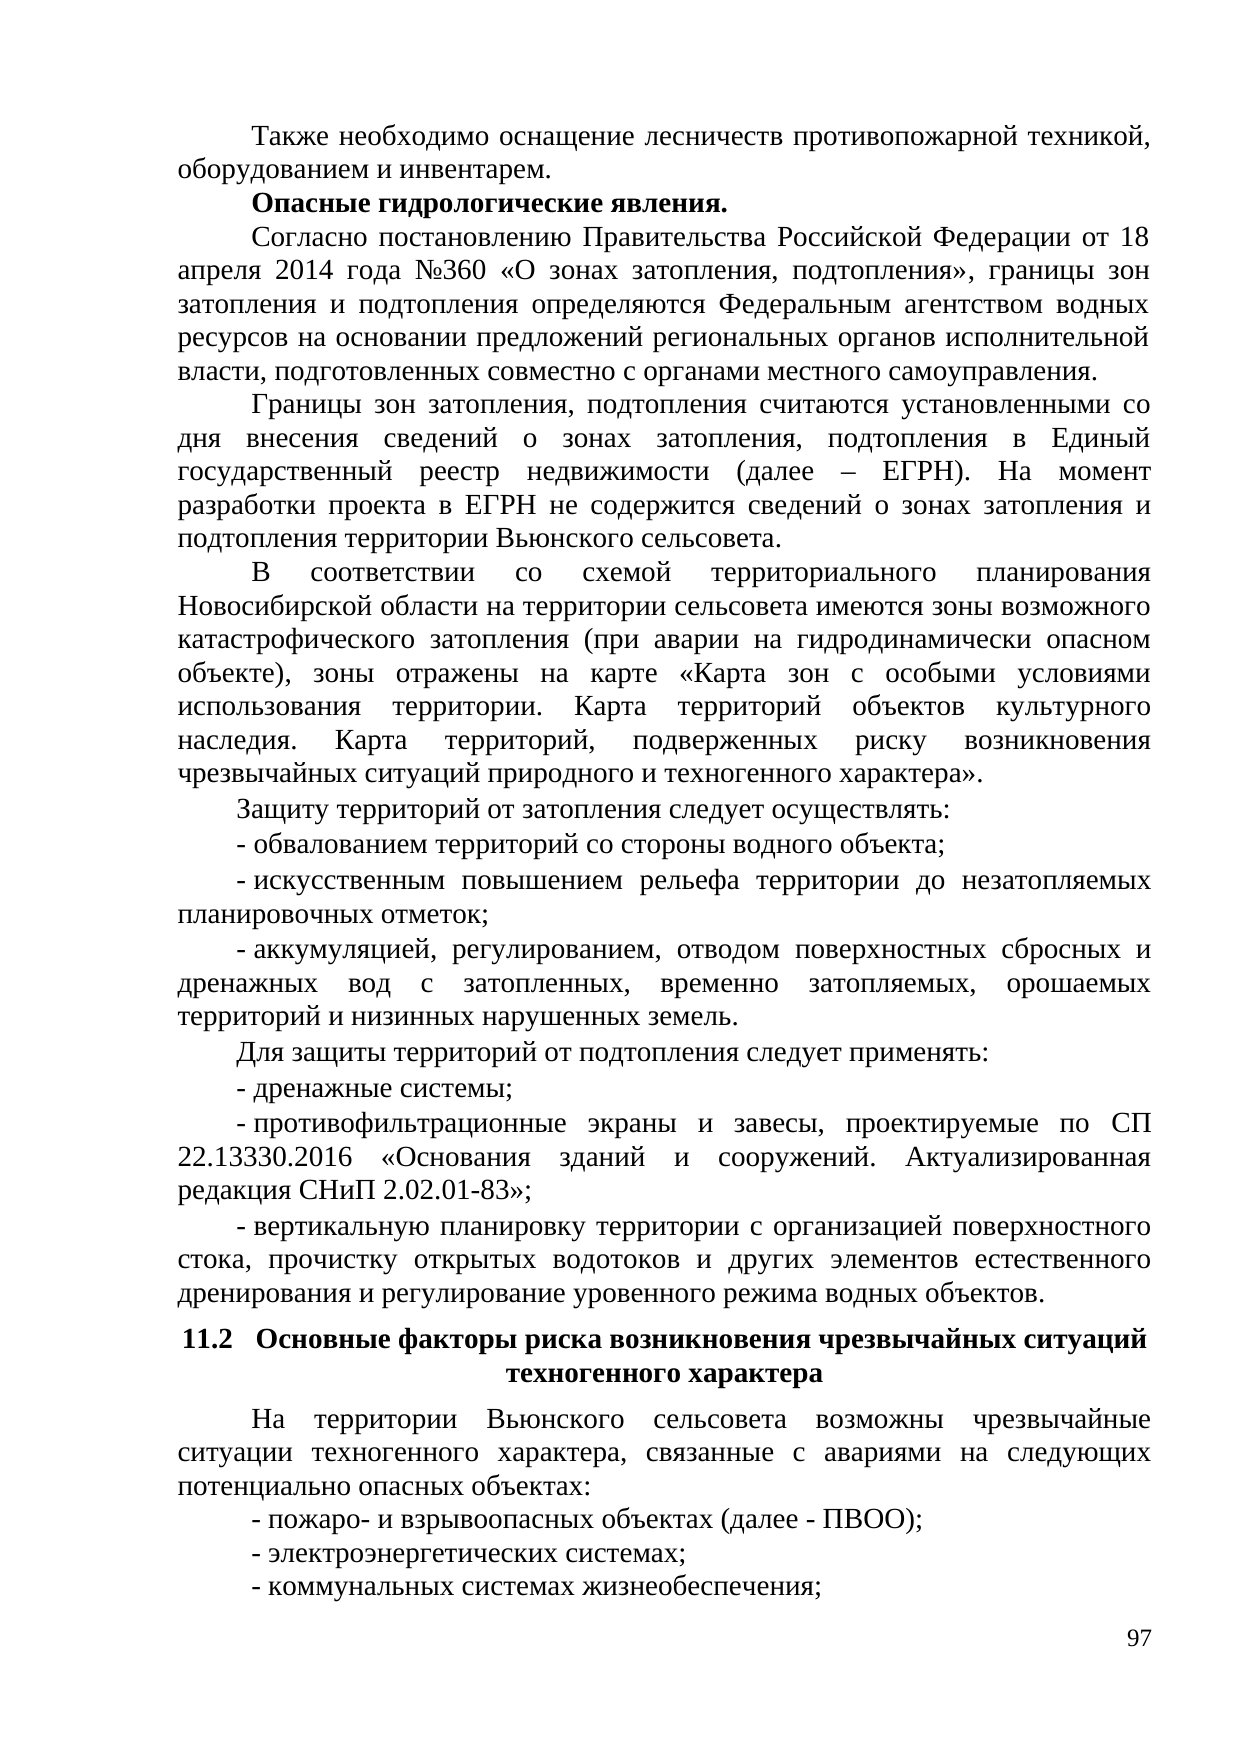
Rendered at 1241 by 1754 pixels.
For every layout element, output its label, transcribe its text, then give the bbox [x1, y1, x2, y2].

text - противофильтрационные экраны и завесы, проектируемые по СП 22.13330.2016 «Основания зданий и сооружений. Актуализированная редакция СНиП 2.02.01-83»; [177, 1105, 1152, 1206]
text Для защиты территорий от подтопления следует применять: [177, 1034, 1152, 1068]
text Также необходимо оснащение лесничеств противопожарной техникой, оборудованием и инвентарем. [177, 118, 1152, 185]
text - пожаро- и взрывоопасных объектах (далее - ПВОО); [177, 1501, 1152, 1535]
text Согласно постановлению Правительства Российской Федерации от 18 апреля 2014 года №360 «О зонах затопления, подтопления», границы зон затопления и подтопления определяются Федеральным агентством водных ресурсов на основании предложений региональных органов исполнительной власти, подготовленных совместно с органами местного самоуправления. [177, 219, 1150, 386]
text На территории Вьюнского сельсовета возможны чрезвычайные ситуации техногенного характера, связанные с авариями на следующих потенциально опасных объектах: [177, 1401, 1152, 1501]
text - электроэнергетических системах; [177, 1535, 1152, 1568]
text - обвалованием территорий со стороны водного объекта; [177, 827, 1152, 860]
subtitle Основные факторы риска возникновения чрезвычайных ситуаций техногенного характера [177, 1321, 1152, 1388]
text В соответствии со схемой территориального планирования Новосибирской области на территории сельсовета имеются зоны возможного катастрофического затопления (при аварии на гидродинамически опасном объекте), зоны отражены на карте «Карта зон с особыми условиями использования территории. Карта территорий объектов культурного наследия. Карта территорий, подверженных риску возникновения чрезвычайных ситуаций природного и техногенного характера». [177, 554, 1152, 789]
text - вертикальную планировку территории с организацией поверхностного стока, прочистку открытых водотоков и других элементов естественного дренирования и регулирование уровенного режима водных объектов. [177, 1208, 1152, 1309]
text - дренажные системы; [177, 1070, 1152, 1103]
text Защиту территорий от затопления следует осуществлять: [177, 791, 1152, 824]
text - коммунальных системах жизнеобеспечения; [177, 1568, 1152, 1602]
text Границы зон затопления, подтопления считаются установленными со дня внесения сведений о зонах затопления, подтопления в Единый государственный реестр недвижимости (далее – ЕГРН). На момент разработки проекта в ЕГРН не содержится сведений о зонах затопления и подтопления территории Вьюнского сельсовета. [177, 386, 1152, 554]
text - аккумуляцией, регулированием, отводом поверхностных сбросных и дренажных вод с затопленных, временно затопляемых, орошаемых территорий и низинных нарушенных земель. [177, 931, 1152, 1032]
subtitle Опасные гидрологические явления. [177, 185, 1152, 219]
text - искусственным повышением рельефа территории до незатопляемых планировочных отметок; [177, 862, 1152, 929]
